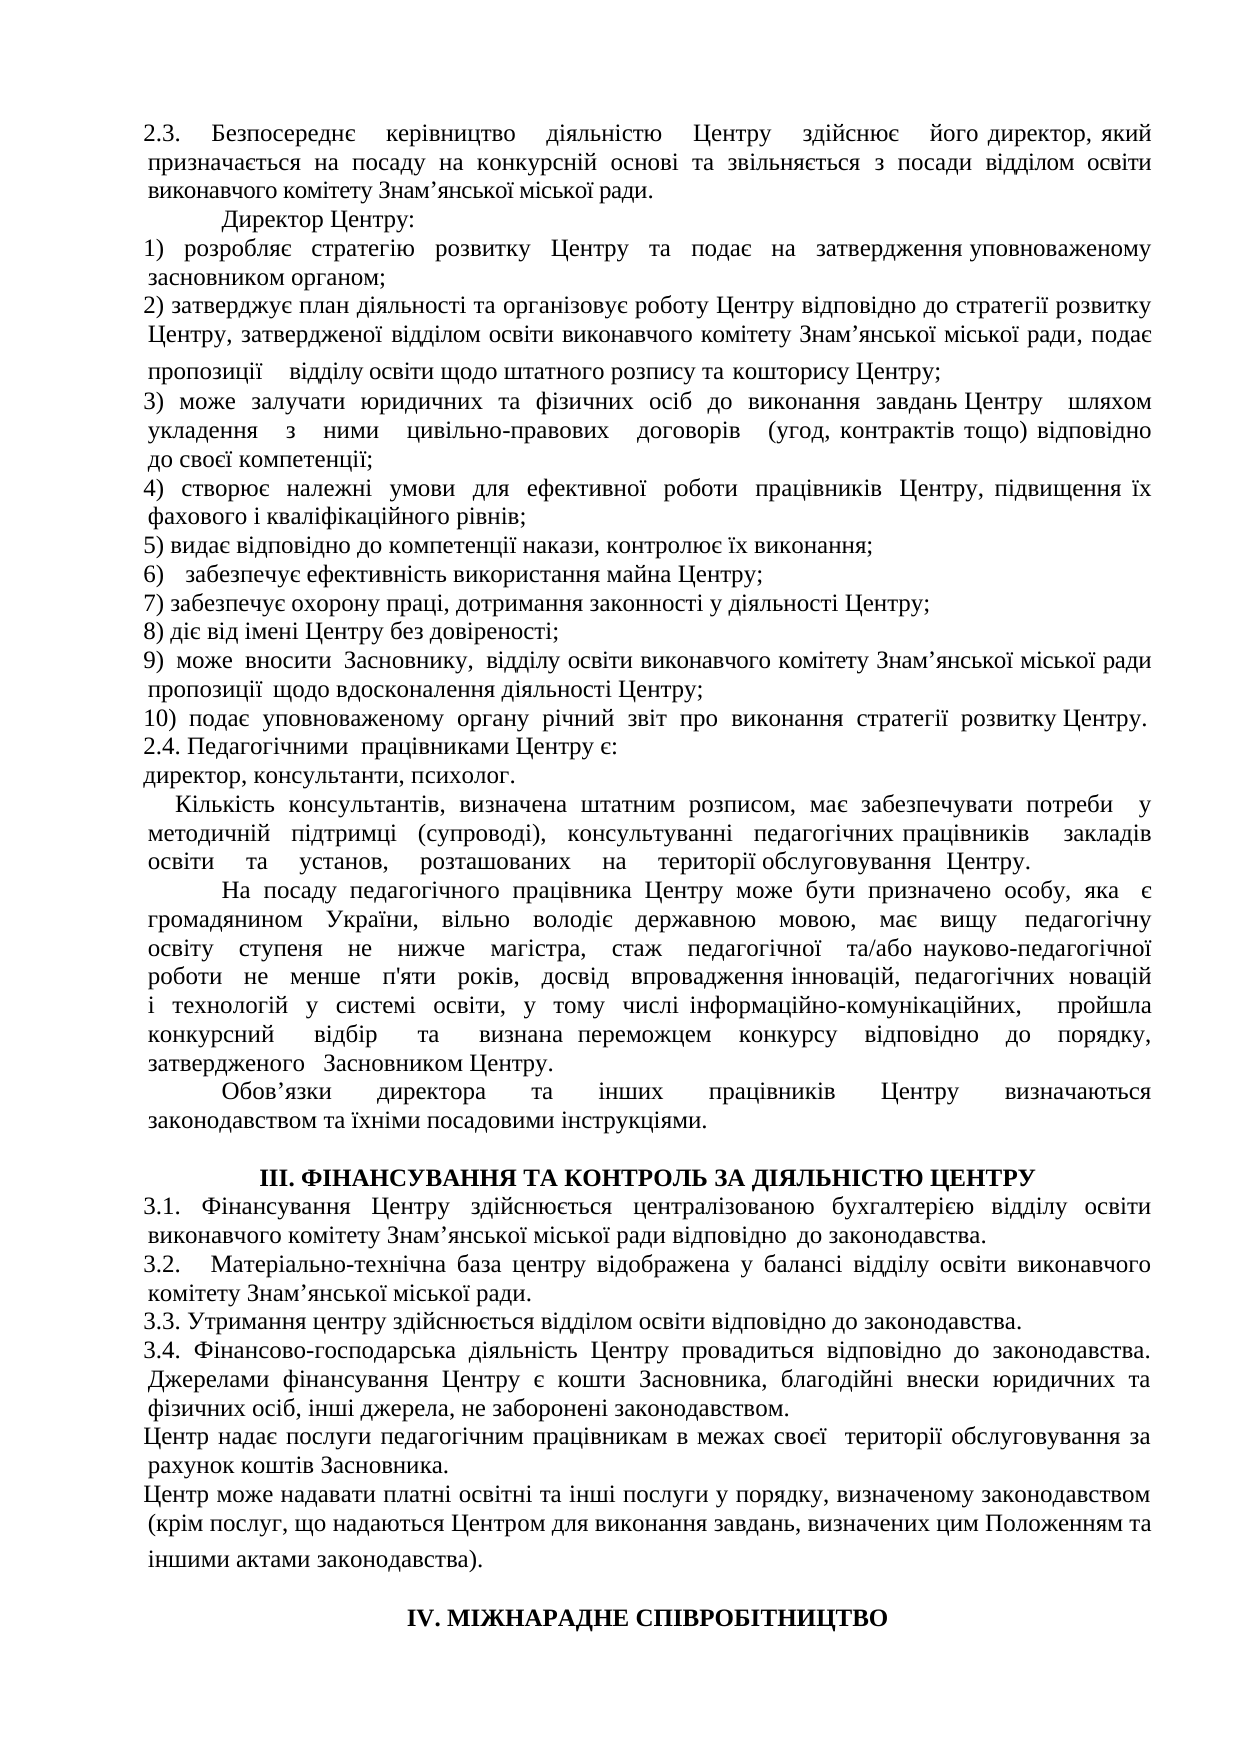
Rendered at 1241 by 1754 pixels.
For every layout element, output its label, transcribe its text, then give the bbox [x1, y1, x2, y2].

text 7) забезпечує охорону праці, дотримання законності у діяльності Центру; [143, 588, 1152, 616]
text Обов’язки директора та інших працівників Центру визначаються законодавством та їхніми посадовими інструкціями. [148, 1076, 1152, 1134]
text 4) створює належні умови для ефективної роботи працівників Центру, підвищення їх фахового і кваліфікаційного рівнів; [143, 473, 1152, 530]
text Директор Центру: [143, 204, 1152, 233]
text 3.3. Утримання центру здійснюється відділом освіти відповідно до законодавства. [143, 1306, 1152, 1335]
text 3.4. Фінансово-господарська діяльність Центру провадиться відповідно до законодавства. Джерелами фінансування Центру є кошти Засновника, благодійні внески юридичних та фізичних осіб, інші джерела, не заборонені законодавством. [143, 1335, 1152, 1421]
text 2) затверджує план діяльності та організовує роботу Центру відповідно до стратегії розвитку Центру, затвердженої відділом освіти виконавчого комітету Знам’янської міської ради, подає пропозиції відділу освіти щодо штатного розпису та кошторису Центру; [143, 291, 1152, 386]
text 6) забезпечує ефективність використання майна Центру; [143, 559, 1152, 588]
text ІV. МІЖНАРАДНЕ СПІВРОБІТНИЦТВО [143, 1603, 1152, 1632]
text 1) розробляє стратегію розвитку Центру та подає на затвердження уповноваженому засновником органом; [143, 233, 1152, 291]
text ІІІ. ФІНАНСУВАННЯ ТА КОНТРОЛЬ ЗА ДІЯЛЬНІСТЮ ЦЕНТРУ [143, 1163, 1152, 1191]
text 2.4. Педагогічними працівниками Центру є: [143, 731, 1152, 760]
text 9) може вносити Засновнику, відділу освіти виконавчого комітету Знам’янської міської ради пропозиції щодо вдосконалення діяльності Центру; [143, 645, 1152, 703]
text 5) видає відповідно до компетенції накази, контролює їх виконання; [143, 530, 1152, 559]
text Центр може надавати платні освітні та інші послуги у порядку, визначеному законодавством (крім послуг, що надаються Центром для виконання завдань, визначених цим Положенням та іншими актами законодавства). [143, 1479, 1152, 1575]
text Кількість консультантів, визначена штатним розписом, має забезпечувати потреби у методичній підтримці (супроводі), консультуванні педагогічних працівників закладів освіти та установ, розташованих на території обслуговування Центру. [148, 789, 1152, 875]
text 3) може залучати юридичних та фізичних осіб до виконання завдань Центру шляхом укладення з ними цивільно-правових договорів (угод, контрактів тощо) відповідно до своєї компетенції; [143, 386, 1152, 473]
text На посаду педагогічного працівника Центру може бути призначено особу, яка є громадянином України, вільно володіє державною мовою, має вищу педагогічну освіту ступеня не нижче магістра, стаж педагогічної та/або науково-педагогічної роботи не менше п'яти років, досвід впровадження інновацій, педагогічних новацій і технологій у системі освіти, у тому числі інформаційно-комунікаційних, пройшла конкурсний відбір та визнана переможцем конкурсу відповідно до порядку, затвердженого Засновником Центру. [143, 875, 1152, 1076]
text 3.2. Матеріально-технічна база центру відображена у балансі відділу освіти виконавчого комітету Знам’янської міської ради. [143, 1249, 1152, 1306]
text 8) діє від імені Центру без довіреності; [143, 616, 1152, 645]
text Центр надає послуги педагогічним працівникам в межах своєї території обслуговування за рахунок коштів Засновника. [143, 1421, 1152, 1479]
text директор, консультанти, психолог. [143, 760, 1152, 789]
text 10) подає уповноваженому органу річний звіт про виконання стратегії розвитку Центру. [143, 703, 1152, 731]
text 2.3. Безпосереднє керівництво діяльністю Центру здійснює його директор, який призначається на посаду на конкурсній основі та звільняється з посади відділом освіти виконавчого комітету Знам’янської міської ради. [143, 118, 1152, 204]
text 3.1. Фінансування Центру здійснюється централізованою бухгалтерією відділу освіти виконавчого комітету Знам’янської міської ради відповідно до законодавства. [143, 1191, 1152, 1249]
